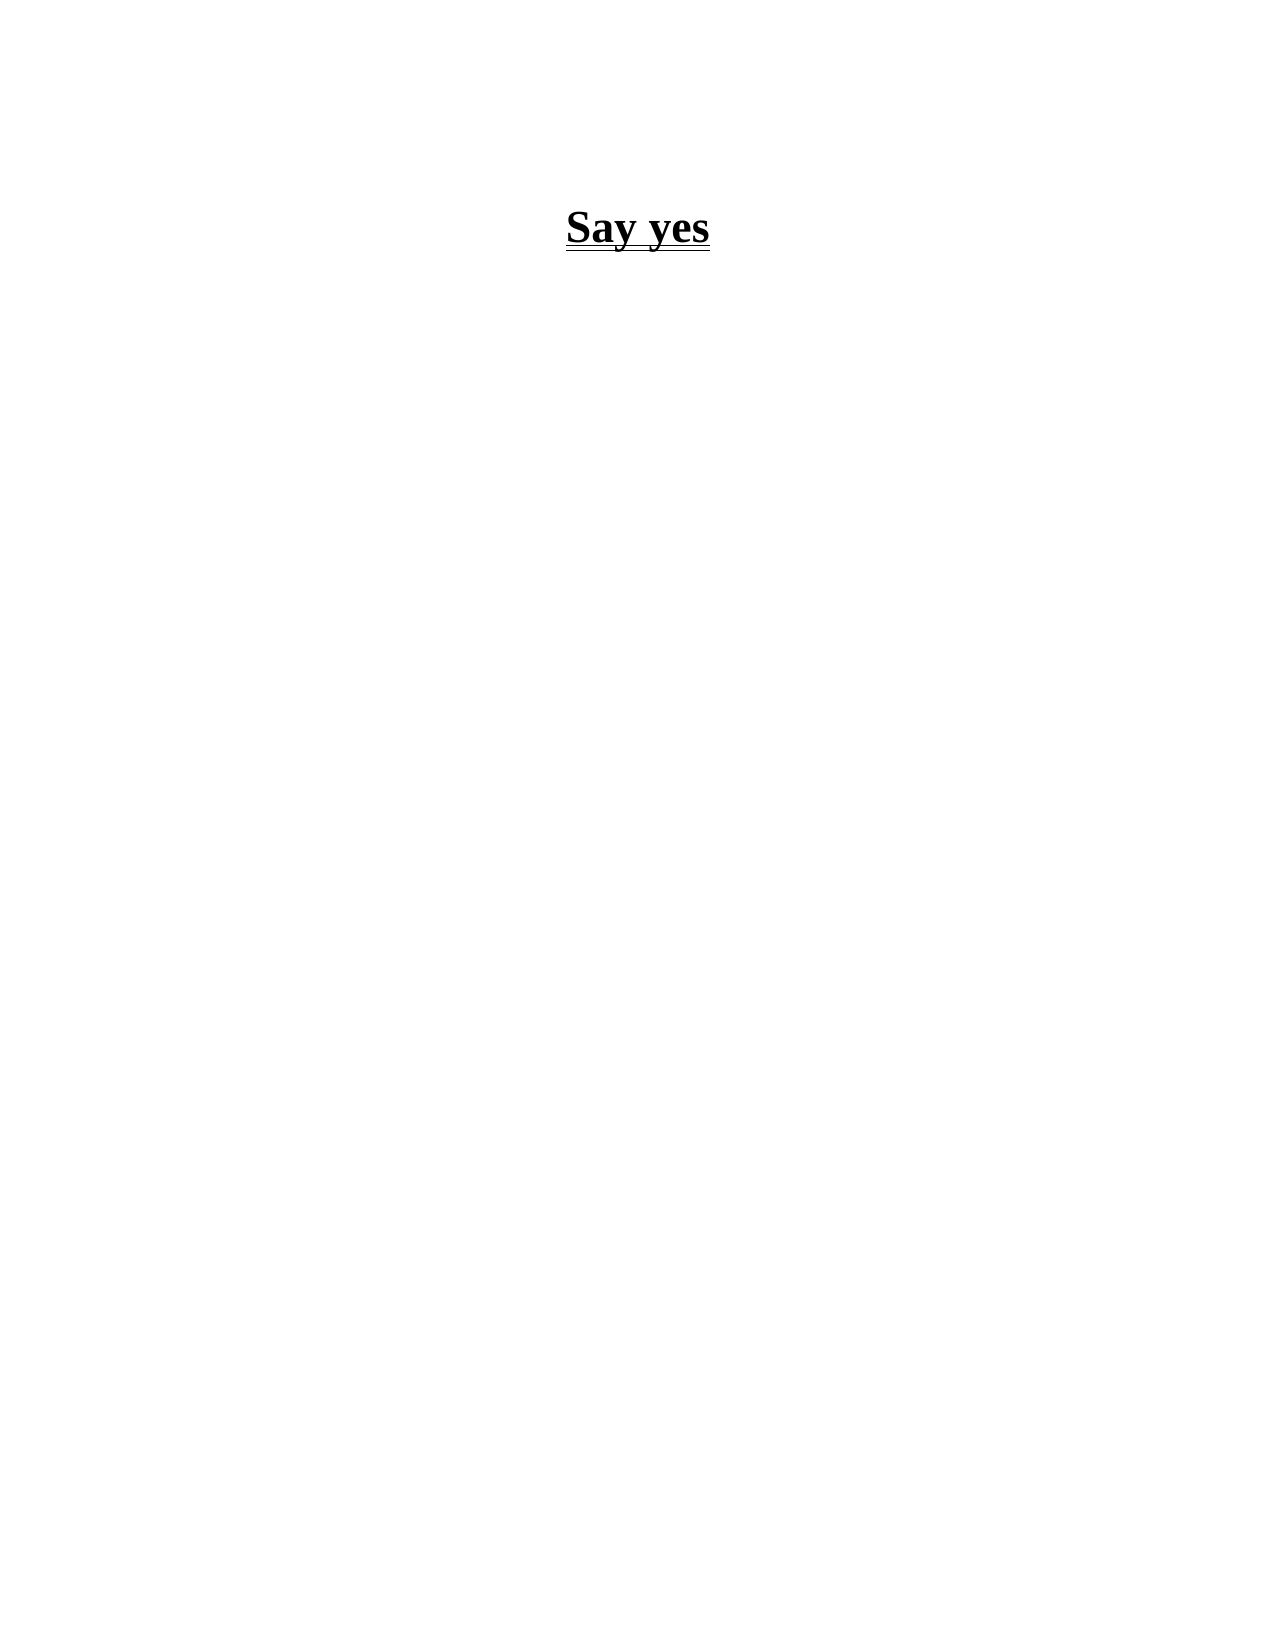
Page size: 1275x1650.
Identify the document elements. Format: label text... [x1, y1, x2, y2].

subtitle Say yes [187, 200, 1087, 253]
